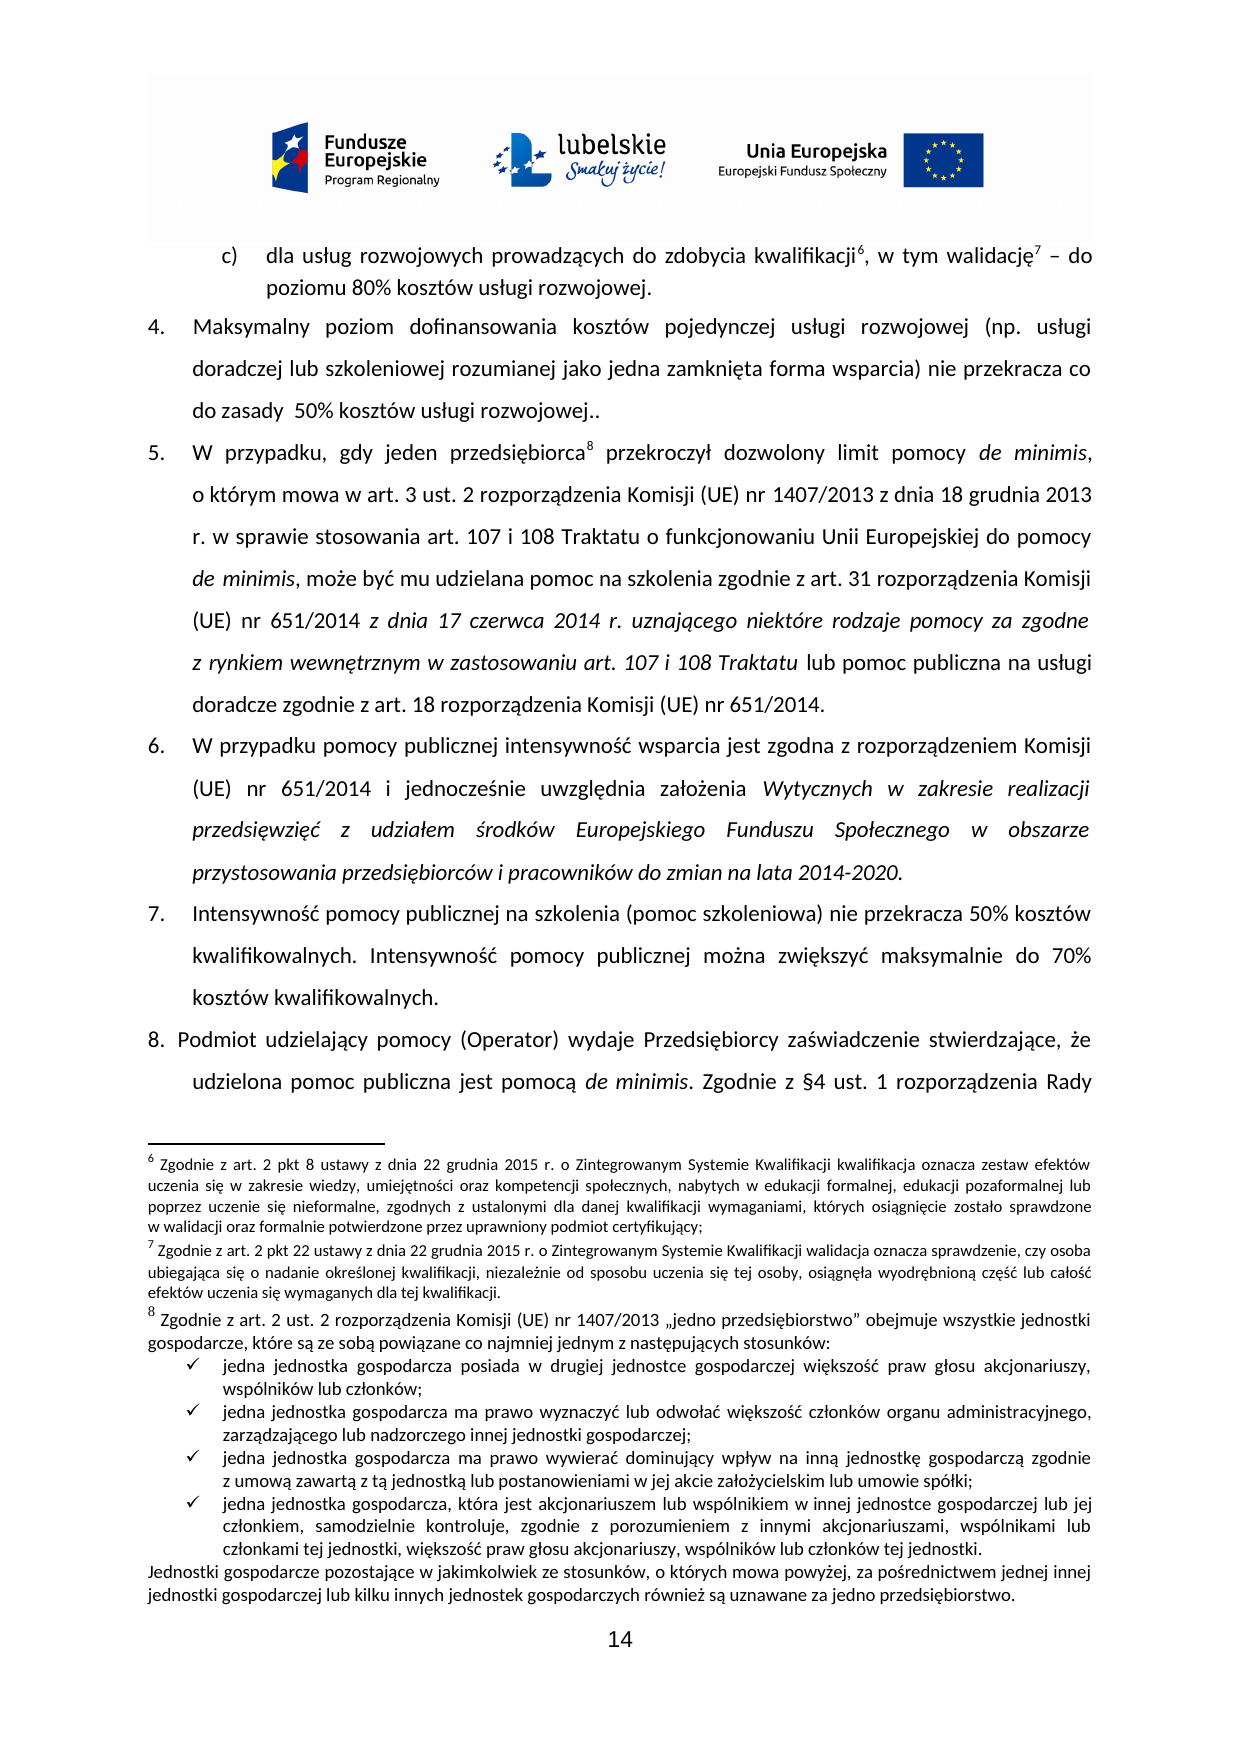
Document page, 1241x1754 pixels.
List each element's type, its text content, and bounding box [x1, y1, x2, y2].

picture [147, 73, 1093, 242]
list Intensywność pomocy publicznej na szkolenia (pomoc szkoleniowa) nie przekracza 50% kosztów kwalifikowalnych. Intensywność pomocy publicznej można zwiększyć maksymalnie do 70% kosztów kwalifikowalnych. [148, 899, 1093, 1012]
list W przypadku, gdy jeden przedsiębiorca przekroczył dozwolony limit pomocy de minimis, o którym mowa w art. 3 ust. 2 rozporządzenia Komisji (UE) nr 1407/2013 z dnia 18 grudnia 2013 r. w sprawie stosowania art. 107 i 108 Traktatu o funkcjonowaniu Unii Europejskiej do pomocy de minimis, może być mu udzielana pomoc na szkolenia zgodnie z art. 31 rozporządzenia Komisji (UE) nr 651/2014 z dnia 17 czerwca 2014 r. uznającego niektóre rodzaje pomocy za zgodne z rynkiem wewnętrznym w zastosowaniu art. 107 i 108 Traktatu lub pomoc publiczna na usługi doradcze zgodnie z art. 18 rozporządzenia Komisji (UE) nr 651/2014. [148, 438, 1093, 718]
list Maksymalny poziom dofinansowania kosztów pojedynczej usługi rozwojowej (np. usługi doradczej lub szkoleniowej rozumianej jako jedna zamknięta forma wsparcia) nie przekracza co do zasady 50% kosztów usługi rozwojowej.. [148, 312, 1093, 424]
list W przypadku pomocy publicznej intensywność wsparcia jest zgodna z rozporządzeniem Komisji (UE) nr 651/2014 i jednocześnie uwzględnia założenia Wytycznych w zakresie realizacji przedsięwzięć z udziałem środków Europejskiego Funduszu Społecznego w obszarze przystosowania przedsiębiorców i pracowników do zmian na lata 2014-2020. [148, 732, 1093, 886]
list dla usług rozwojowych prowadzących do zdobycia kwalifikacji, w tym walidację – do poziomu 80% kosztów usługi rozwojowej. [221, 242, 1093, 301]
list Podmiot udzielający pomocy (Operator) wydaje Przedsiębiorcy zaświadczenie stwierdzające, że udzielona pomoc publiczna jest pomocą de minimis. Zgodnie z §4 ust. 1 rozporządzenia Rady Ministrów z dnia 20 marca 2007 r. w sprawie zaświadczeń o pomocy de minimis i pomocy de minimis w rolnictwie lub rybołówstwie zaświadczenie o pomocy de minimis wydaje się z urzędu w dniu udzielenia pomocy publicznej będącej pomocą de minimis. [148, 1026, 1093, 1096]
